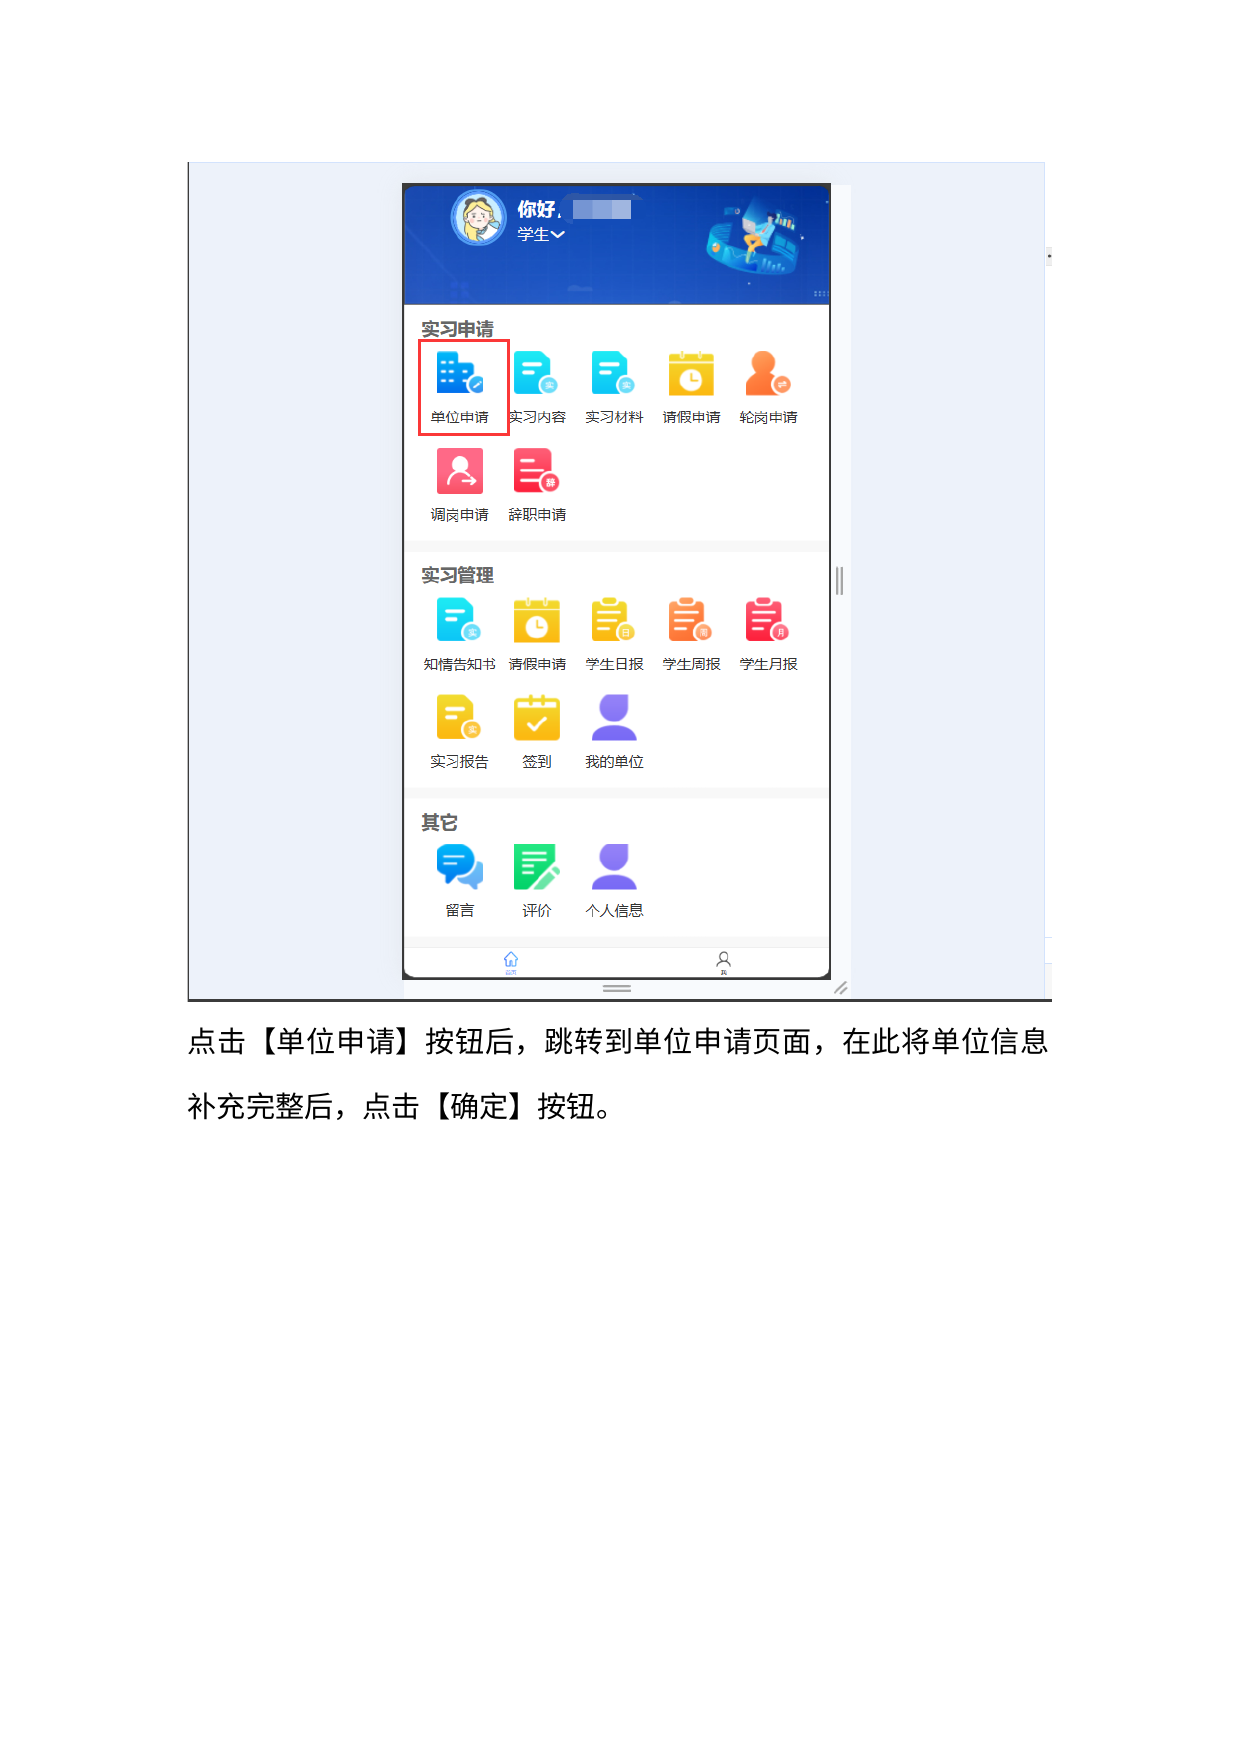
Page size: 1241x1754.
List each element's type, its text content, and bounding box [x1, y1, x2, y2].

picture [187, 162, 1052, 1002]
text 点击【单位申请】按钮后，跳转到单位申请页面，在此将单位信息补充完整后，点击【确定】按钮。 [187, 1007, 1053, 1137]
